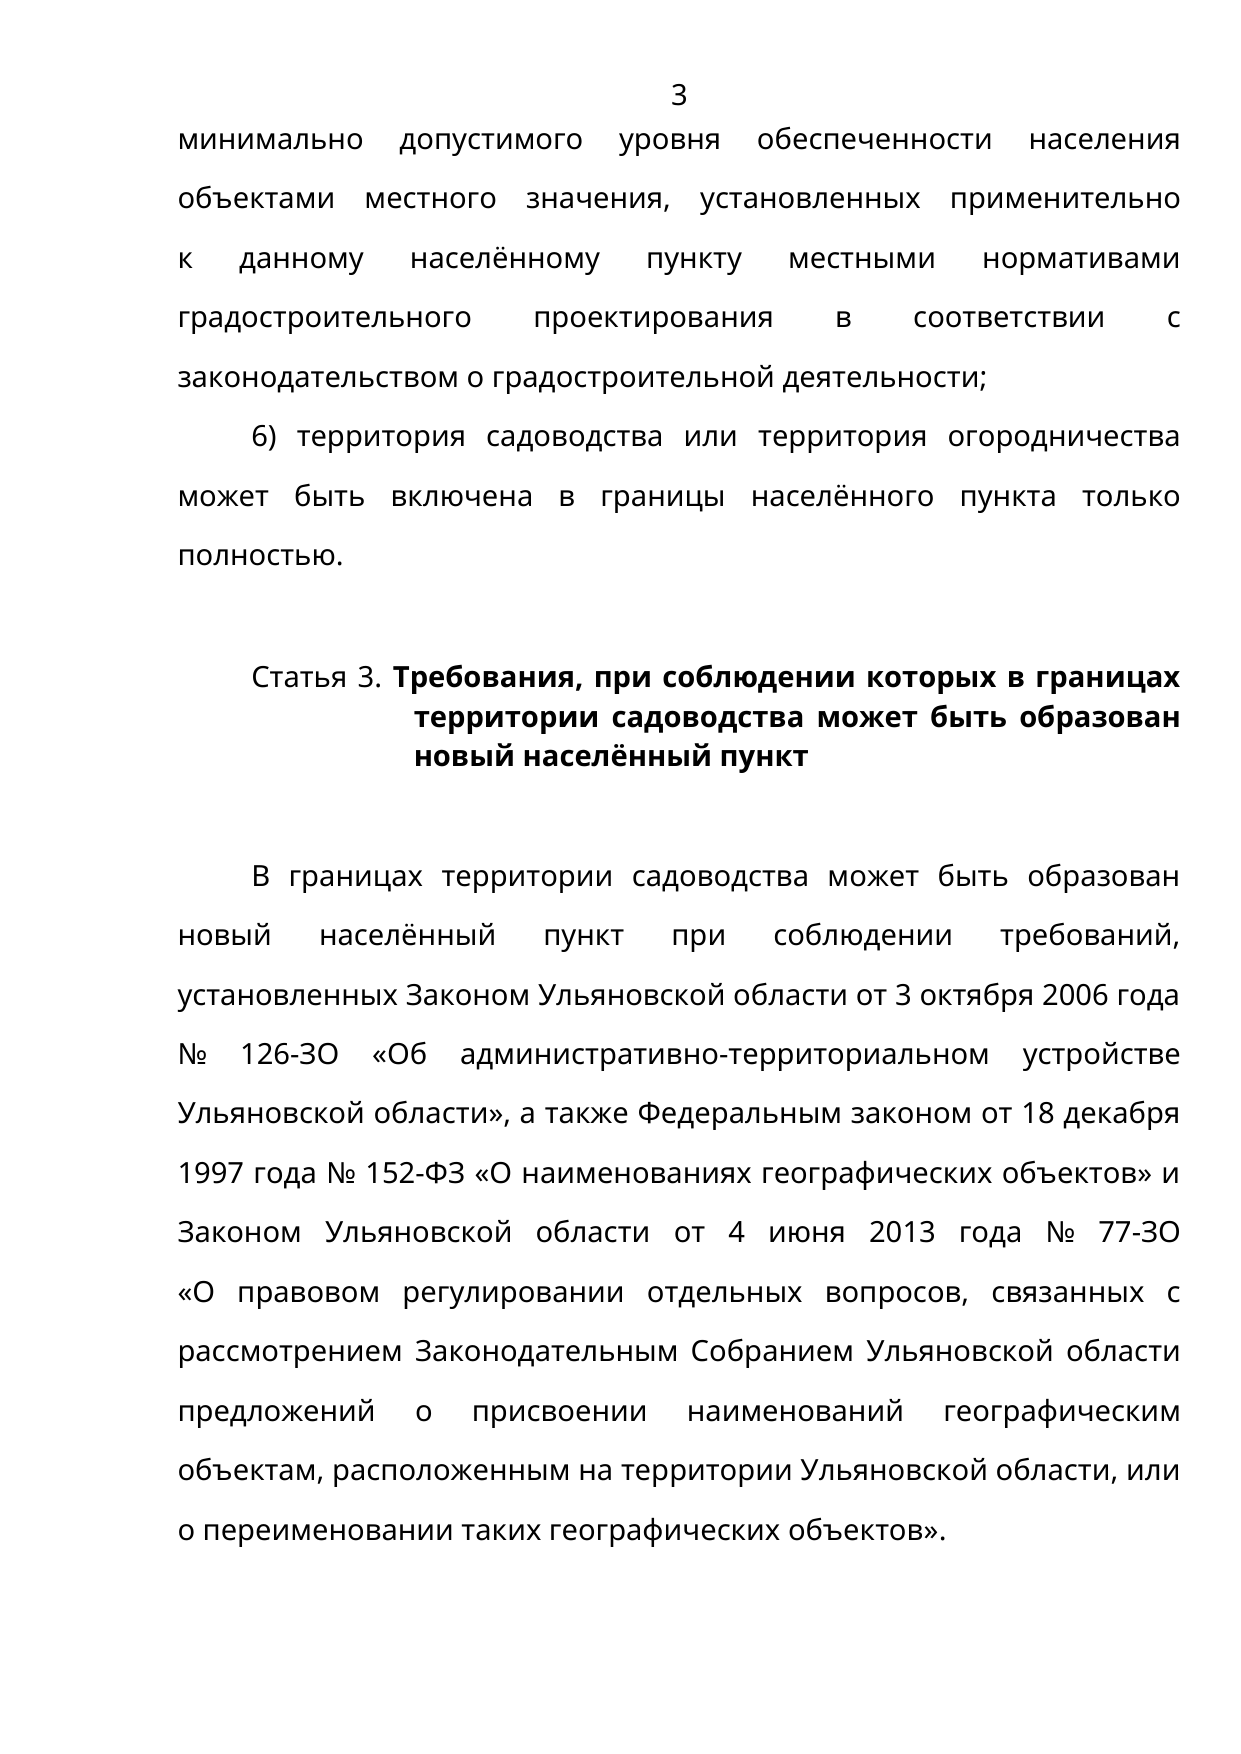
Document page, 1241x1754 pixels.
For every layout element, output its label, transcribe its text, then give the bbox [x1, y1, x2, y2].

text Статья 3. Требования, при соблюдении которых в границах территории садоводства может быть образован новый населённый пункт [251, 656, 1181, 775]
text 6) территория садоводства или территория огородничества может быть включена в границы населённого пункта только полностью. [177, 416, 1181, 574]
text В границах территории садоводства может быть образован новый населённый пункт при соблюдении требований, установленных Законом Ульяновской области от 3 октября 2006 года № 126-ЗО «Об административно-территориальном устройстве Ульяновской области», а также Федеральным законом от 18 декабря 1997 года № 152-ФЗ «О наименованиях географических объектов» и Законом Ульяновской области от 4 июня 2013 года № 77-ЗО «О правовом регулировании отдельных вопросов, связанных с рассмотрением Законодательным Собранием Ульяновской области предложений о присвоении наименований географическим объектам, расположенным на территории Ульяновской области, или о переименовании таких географических объектов». [177, 855, 1181, 1549]
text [177, 118, 1181, 396]
